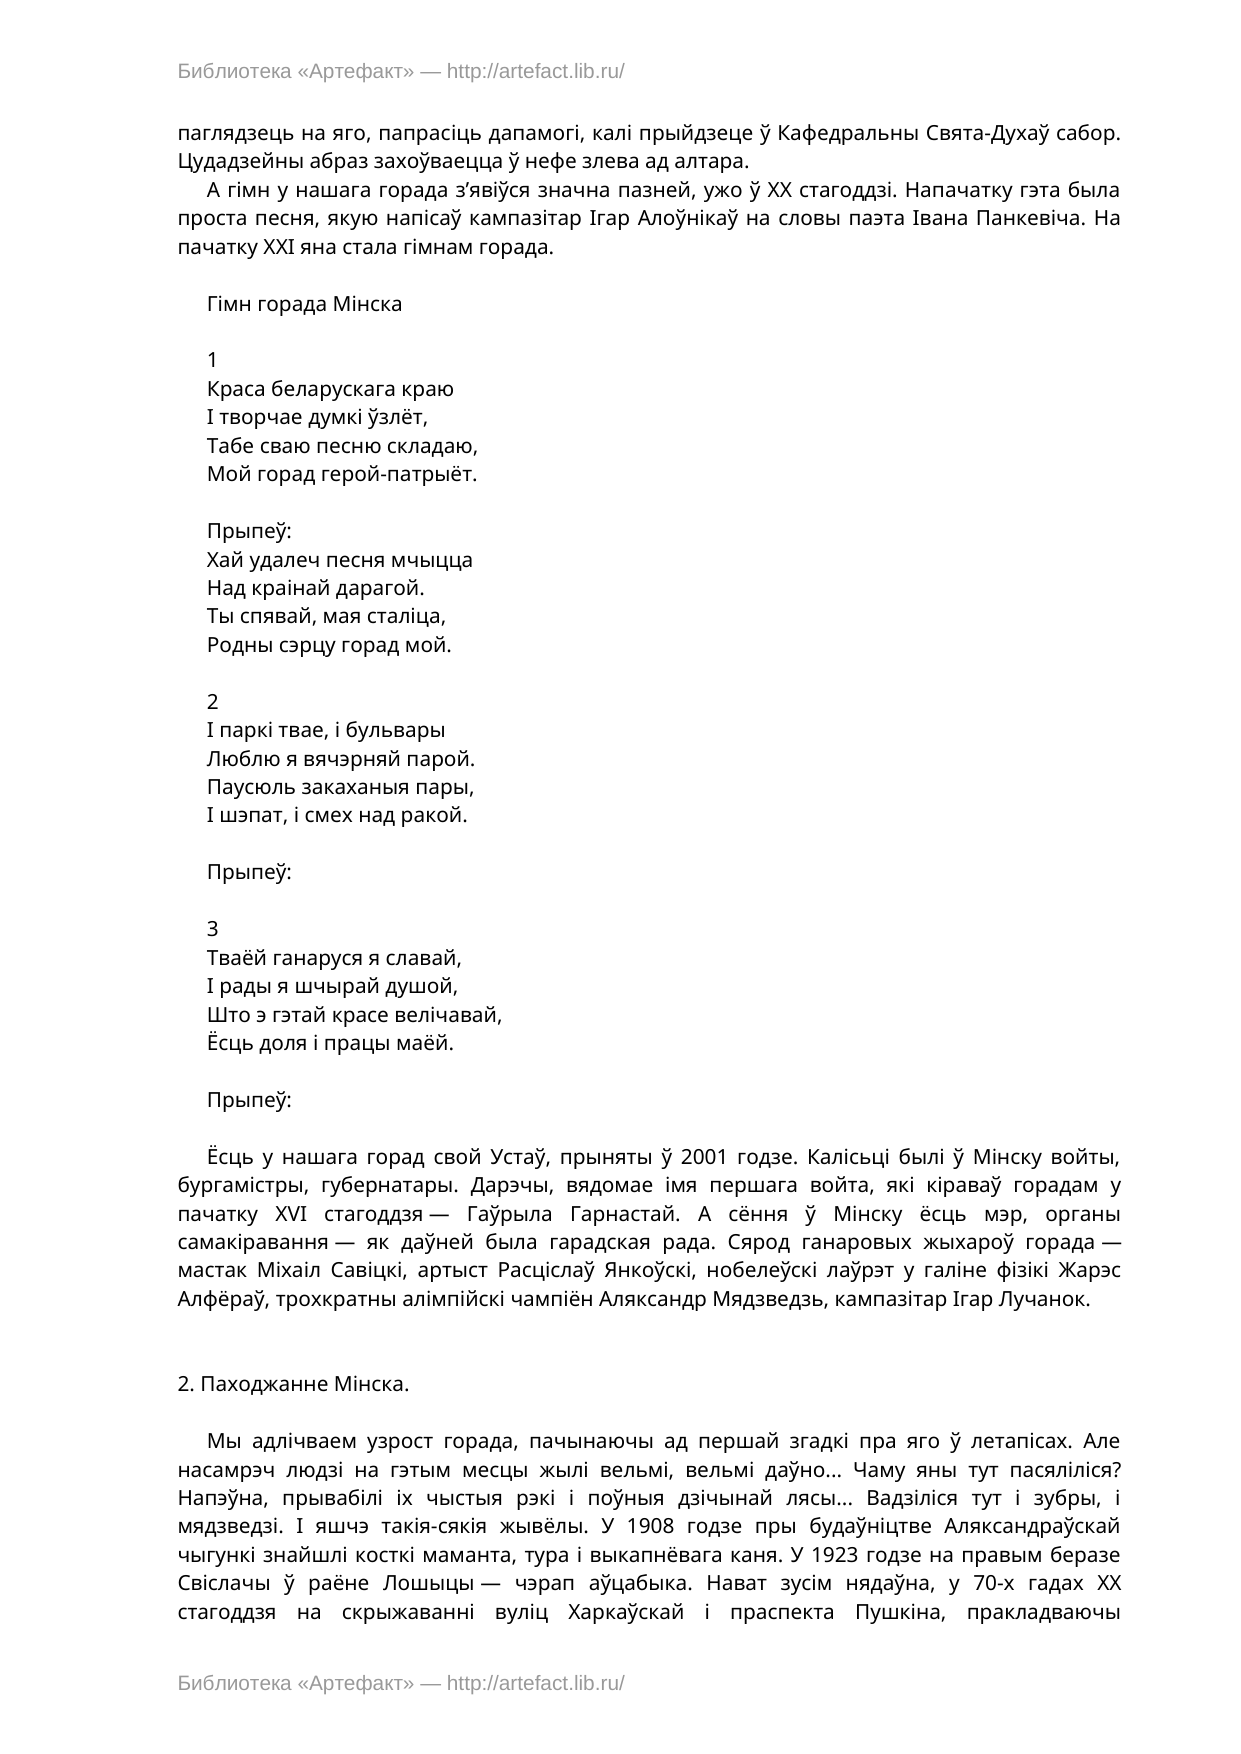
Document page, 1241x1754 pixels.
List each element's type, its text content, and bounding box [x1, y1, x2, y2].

text Хай удалеч песня мчыцца [177, 545, 1122, 573]
text Прыпеў: [177, 1085, 1122, 1113]
text Паусюль закаханыя пары, [177, 772, 1122, 801]
text Родны сэрцу горад мой. [177, 630, 1122, 658]
text Прыпеў: [177, 857, 1122, 886]
text І шэпат, і смех над ракой. [177, 801, 1122, 829]
subtitle 2. Паходжанне Мінска. [177, 1369, 1122, 1398]
text 2 [177, 687, 1122, 715]
text Ты спявай, мая сталіца, [177, 602, 1122, 630]
text Прыпеў: [177, 516, 1122, 545]
text І рады я шчырай душой, [177, 971, 1122, 1000]
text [177, 118, 1122, 175]
text І творчае думкі ўзлёт, [177, 402, 1122, 431]
text Над краінай дарагой. [177, 573, 1122, 602]
text Краса беларускага краю [177, 374, 1122, 402]
text Ёсць доля і працы маёй. [177, 1028, 1122, 1057]
subtitle Гімн горада Мінска [177, 289, 1122, 317]
text 1 [177, 346, 1122, 374]
text Што э гэтай красе велічавай, [177, 1000, 1122, 1028]
text І паркі твае, і бульвары [177, 715, 1122, 744]
text Люблю я вячэрняй парой. [177, 744, 1122, 772]
text Табе сваю песню складаю, [177, 431, 1122, 459]
text Ёсць у нашага горад свой Устаў, прыняты ў 2001 годзе. Калісьці былі ў Мінску войты, бургамістры, губернатары. Дарэчы, вядомае імя першага войта, які кіраваў горадам у пачатку ХVI стагоддзя — Гаўрыла Гарнастай. А сёння ў Мінску ёсць мэр, органы самакіравання — як даўней была гарадская рада. Сярод ганаровых жыхароў горада — мастак Міхаіл Савіцкі, артыст Расціслаў Янкоўскі, нобелеўскі лаўрэт у галіне фізікі Жарэс Алфёраў, трохкратны алімпійскі чампіён Аляксандр Мядзведзь, кампазітар Ігар Лучанок. [177, 1142, 1122, 1312]
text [177, 1426, 1122, 1625]
text Мой горад герой-патрыёт. [177, 459, 1122, 488]
text А гімн у нашага горада з’явіўся значна пазней, ужо ў ХХ стагоддзі. Напачатку гэта была проста песня, якую напісаў кампазітар Ігар Алоўнікаў на словы паэта Івана Панкевіча. На пачатку ХХІ яна стала гімнам горада. [177, 175, 1122, 260]
text 3 [177, 914, 1122, 943]
text Тваёй ганаруся я славай, [177, 943, 1122, 971]
